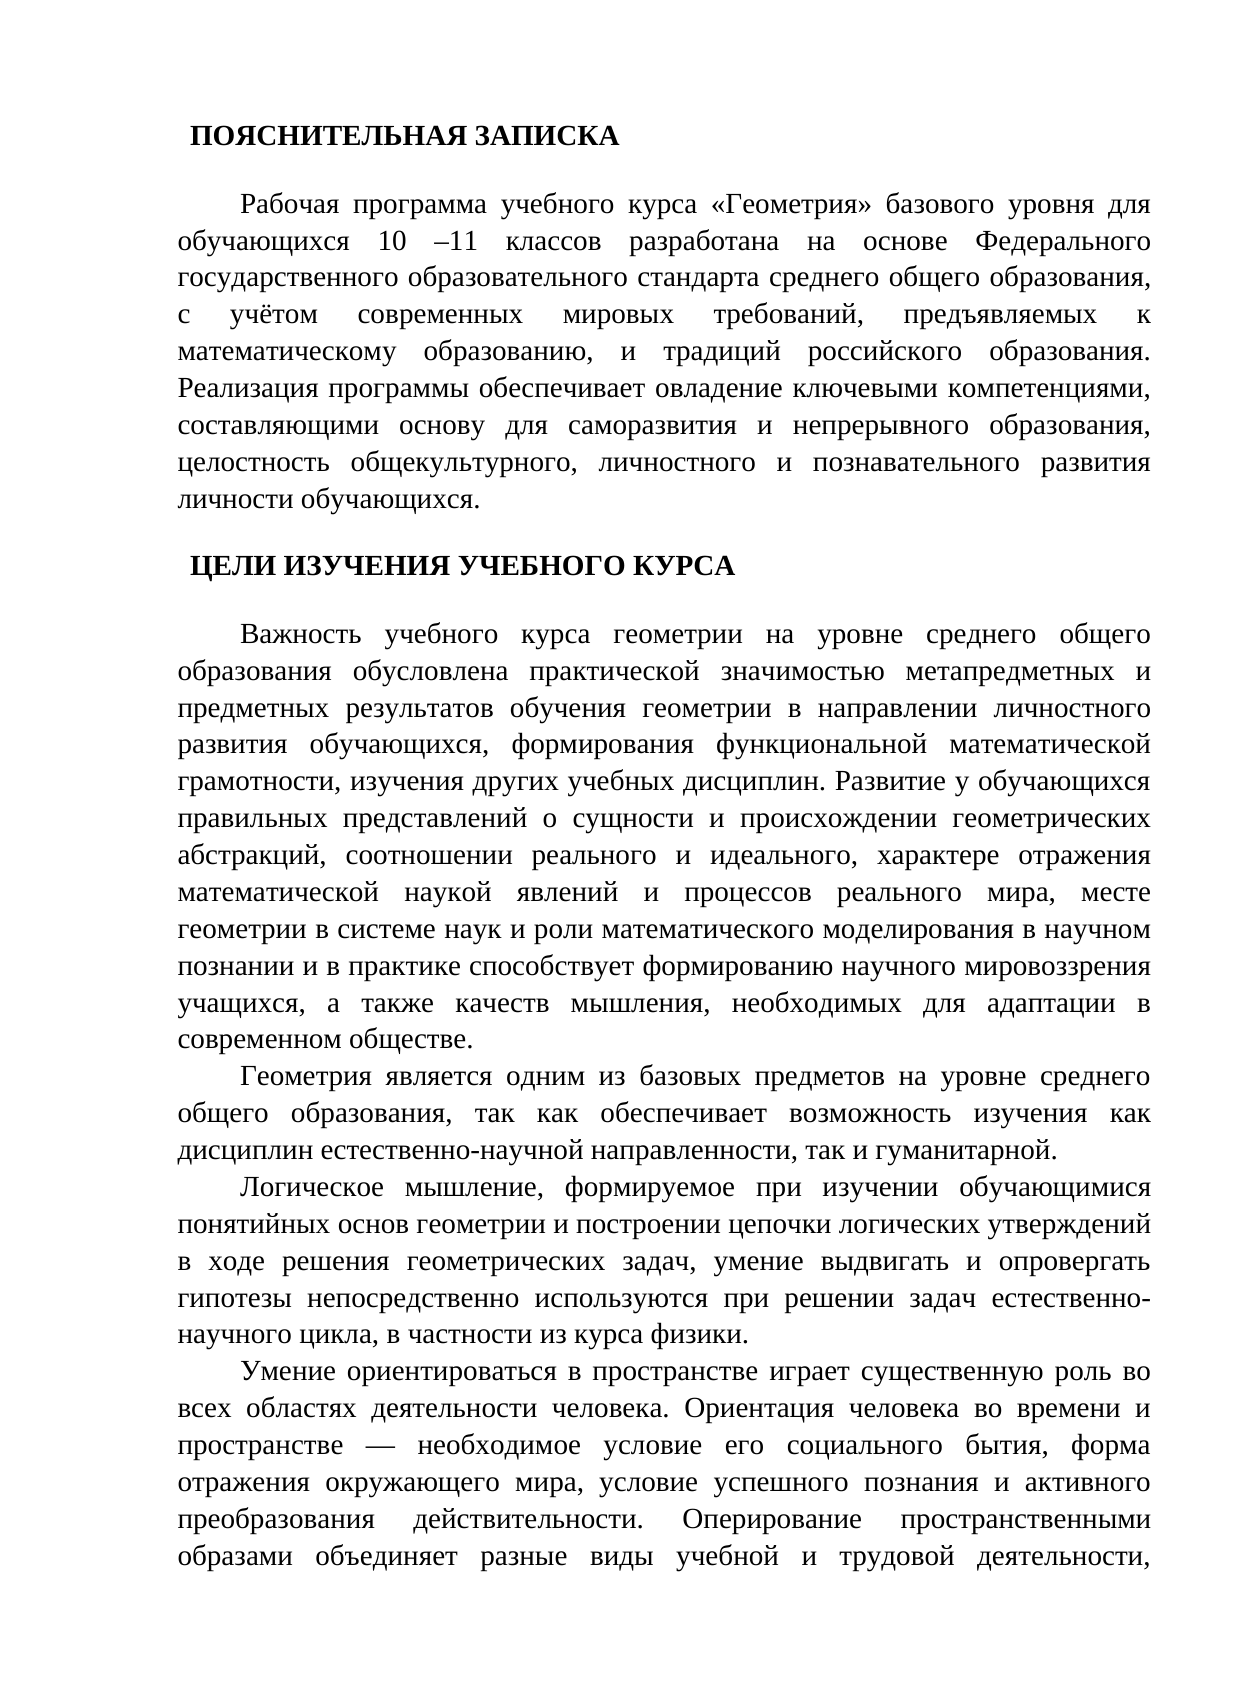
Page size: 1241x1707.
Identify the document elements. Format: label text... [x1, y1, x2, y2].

text Важность учебного курса геометрии на уровне среднего общего образования обусловлена практической значимостью метапредметных и предметных результатов обучения геометрии в направлении личностного развития обучающихся, формирования функциональной математической грамотности, изучения других учебных дисциплин. Развитие у обучающихся правильных представлений о сущности и происхождении геометрических абстракций, соотношении реального и идеального, характере отражения математической наукой явлений и процессов реального мира, месте геометрии в системе наук и роли математического моделирования в научном познании и в практике способствует формированию научного мировоззрения учащихся, а также качеств мышления, необходимых для адаптации в современном обществе. [177, 616, 1152, 1055]
text Геометрия является одним из базовых предметов на уровне среднего общего образования, так как обеспечивает возможность изучения как дисциплин естественно-научной направленности, так и гуманитарной. [177, 1058, 1152, 1166]
text Рабочая программа учебного курса «Геометрия» базового уровня для обучающихся 10 –11 классов разработана на основе Федерального государственного образовательного стандарта среднего общего образования, с учётом современных мировых требований, предъявляемых к математическому образованию, и традиций российского образования. Реализация программы обеспечивает овладение ключевыми компетенциями, составляющими основу для саморазвития и непрерывного образования, целостность общекультурного, личностного и познавательного развития личности обучающихся. [177, 186, 1152, 514]
text ПОЯСНИТЕЛЬНАЯ ЗАПИСКА [190, 118, 1152, 152]
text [177, 1353, 1152, 1571]
text ЦЕЛИ ИЗУЧЕНИЯ УЧЕБНОГО КУРСА [190, 548, 1152, 582]
text Логическое мышление, формируемое при изучении обучающимися понятийных основ геометрии и построении цепочки логических утверждений в ходе решения геометрических задач, умение выдвигать и опровергать гипотезы непосредственно используются при решении задач естественно-научного цикла, в частности из курса физики. [177, 1169, 1152, 1350]
